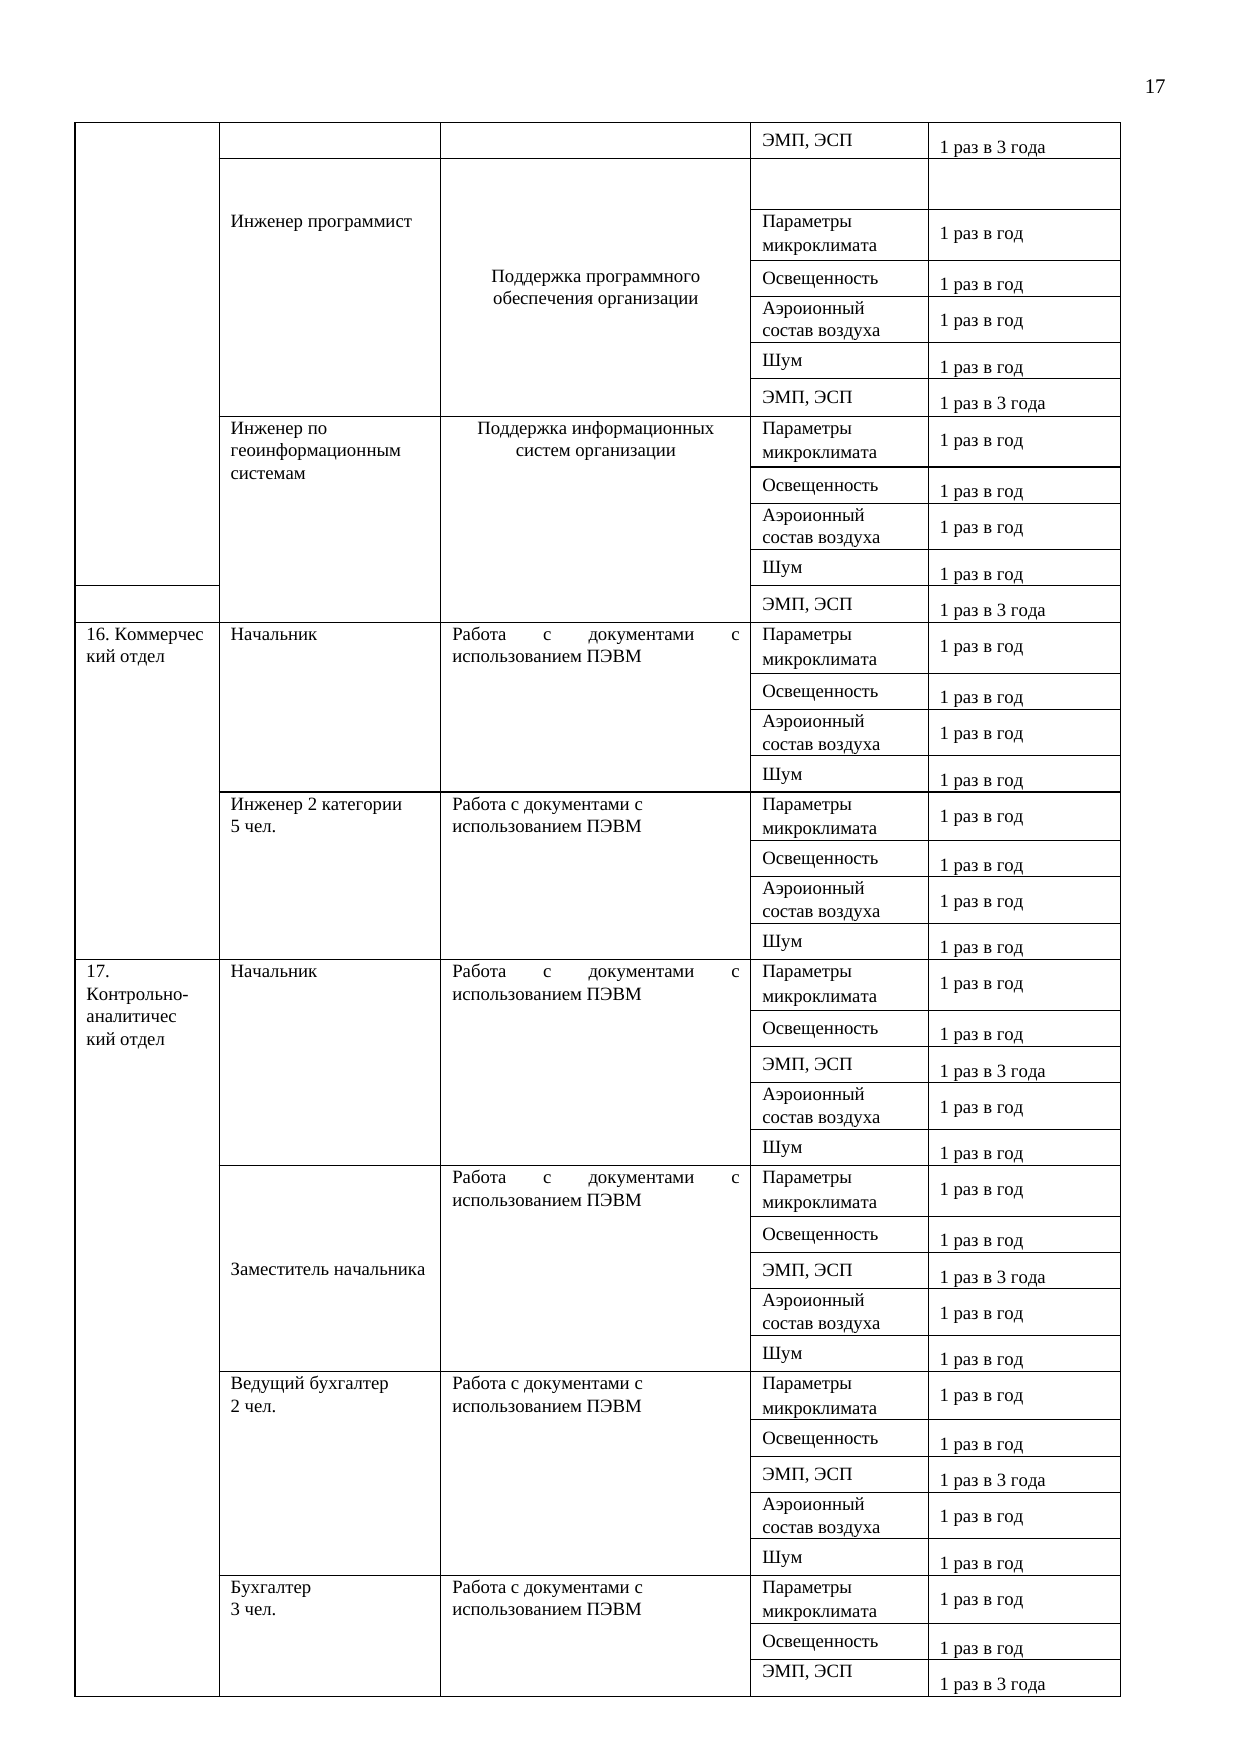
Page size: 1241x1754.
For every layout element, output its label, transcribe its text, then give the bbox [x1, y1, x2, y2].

table_cell 1 раз в год [929, 343, 1120, 378]
table_cell Параметры микроклимата [751, 210, 928, 259]
table_cell Освещенность [751, 1217, 928, 1252]
table_cell Инженер по геоинформационным системам [220, 417, 440, 622]
table_cell 1 раз в год [929, 1493, 1120, 1538]
table_cell Работа с документами с использованием ПЭВМ [441, 960, 750, 1165]
table_cell [220, 159, 440, 208]
table_cell 1 раз в год [929, 1166, 1120, 1216]
table_cell 1 раз в год [929, 1336, 1120, 1371]
table_cell 1 раз в год [929, 1011, 1120, 1046]
table_cell 1 раз в год [929, 710, 1120, 755]
table_cell Работа с документами с использованием ПЭВМ [441, 1166, 750, 1371]
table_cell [441, 1372, 750, 1574]
table_cell Параметры микроклимата [751, 623, 928, 672]
table_cell 1 раз в 3 года [929, 379, 1120, 416]
table_cell Работа с документами с использованием ПЭВМ [441, 793, 750, 959]
table_cell 1 раз в год [929, 1217, 1120, 1252]
table_cell Инженер 2 категории 5 чел. [220, 793, 440, 959]
table_cell 1 раз в год [929, 793, 1120, 840]
table_cell 1 раз в год [929, 1420, 1120, 1456]
table_cell Параметры микроклимата [751, 793, 928, 840]
table_cell Аэроионный состав воздуха [751, 1493, 928, 1538]
table_cell 1 раз в 3 года [929, 1047, 1120, 1082]
table_cell Параметры микроклимата [751, 1372, 928, 1419]
table_cell [751, 159, 928, 208]
table_cell ЭМП, ЭСП [751, 1660, 928, 1696]
table_cell Поддержка программного обеспечения организации [441, 159, 750, 416]
table_cell Аэроионный состав воздуха [751, 1083, 928, 1128]
table_cell 1 раз в год [929, 1576, 1120, 1623]
table_cell Шум [751, 343, 928, 378]
table_cell Аэроионный состав воздуха [751, 297, 928, 342]
table_cell ЭМП, ЭСП [751, 379, 928, 416]
table_cell ЭМП, ЭСП [751, 1457, 928, 1492]
table_cell Ведущий бухгалтер 2 чел. [220, 1372, 440, 1574]
table_cell 1 раз в год [929, 297, 1120, 342]
table_cell Освещенность [751, 841, 928, 876]
table_cell ЭМП, ЭСП [751, 123, 928, 158]
table_cell ЭМП, ЭСП [751, 1047, 928, 1082]
table_cell Начальник [220, 960, 440, 1165]
table_cell [76, 586, 219, 622]
table_cell Инженер программист [220, 209, 440, 416]
table_cell 1 раз в год [929, 504, 1120, 549]
table_cell Начальник [220, 623, 440, 791]
table_cell Поддержка информационных систем организации [441, 417, 750, 622]
table_cell 1 раз в год [929, 841, 1120, 876]
table_cell 1 раз в год [929, 417, 1120, 466]
table_cell 17. Контрольно-аналитичес кий отдел [76, 960, 219, 1696]
table_cell 1 раз в год [929, 550, 1120, 585]
table_cell 1 раз в год [929, 468, 1120, 503]
table_cell 1 раз в год [929, 1539, 1120, 1574]
table_cell Аэроионный состав воздуха [751, 877, 928, 922]
table_cell 1 раз в 3 года [929, 1457, 1120, 1492]
table_cell 1 раз в год [929, 210, 1120, 259]
table_cell Шум [751, 1539, 928, 1574]
table_cell 1 раз в 3 года [929, 123, 1120, 158]
table_cell Параметры микроклимата [751, 1576, 928, 1623]
table_cell Параметры микроклимата [751, 1166, 928, 1216]
table_cell Освещенность [751, 674, 928, 709]
table_cell 1 раз в год [929, 1130, 1120, 1165]
table_cell 1 раз в год [929, 1624, 1120, 1659]
table_cell 16. Коммерчес кий отдел [76, 623, 219, 959]
table_cell 1 раз в год [929, 924, 1120, 959]
table_cell Параметры микроклимата [751, 960, 928, 1010]
table_cell Работа с документами с использованием ПЭВМ [441, 623, 750, 791]
table_cell Шум [751, 1130, 928, 1165]
table_cell Бухгалтер 3 чел. [220, 1576, 440, 1696]
table_cell ЭМП, ЭСП [751, 586, 928, 622]
table_cell 1 раз в год [929, 1083, 1120, 1128]
table_cell 1 раз в год [929, 1372, 1120, 1419]
table_cell Аэроионный состав воздуха [751, 504, 928, 549]
table_cell Параметры микроклимата [751, 417, 928, 466]
table_cell 1 раз в 3 года [929, 586, 1120, 622]
table_cell Аэроионный состав воздуха [751, 710, 928, 755]
table_cell Освещенность [751, 468, 928, 503]
table_cell 1 раз в год [929, 756, 1120, 791]
table_cell 1 раз в год [929, 674, 1120, 709]
table_cell 1 раз в 3 года [929, 1660, 1120, 1696]
table_cell ЭМП, ЭСП [751, 1253, 928, 1288]
table_cell Освещенность [751, 1624, 928, 1659]
table_cell Шум [751, 550, 928, 585]
table_cell Освещенность [751, 1420, 928, 1456]
table_cell 1 раз в год [929, 261, 1120, 296]
table_cell Шум [751, 924, 928, 959]
table_cell 1 раз в год [929, 623, 1120, 672]
table_cell [929, 159, 1120, 208]
table_cell 1 раз в год [929, 1289, 1120, 1334]
table_cell 1 раз в год [929, 960, 1120, 1010]
table_cell 1 раз в 3 года [929, 1253, 1120, 1288]
table_cell Шум [751, 756, 928, 791]
table_cell 1 раз в год [929, 877, 1120, 922]
table_cell [220, 123, 440, 158]
table_cell Шум [751, 1336, 928, 1371]
table_cell Аэроионный состав воздуха [751, 1289, 928, 1334]
table_cell Заместитель начальника [220, 1166, 440, 1371]
table_cell Освещенность [751, 1011, 928, 1046]
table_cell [441, 1576, 750, 1696]
table_cell Освещенность [751, 261, 928, 296]
